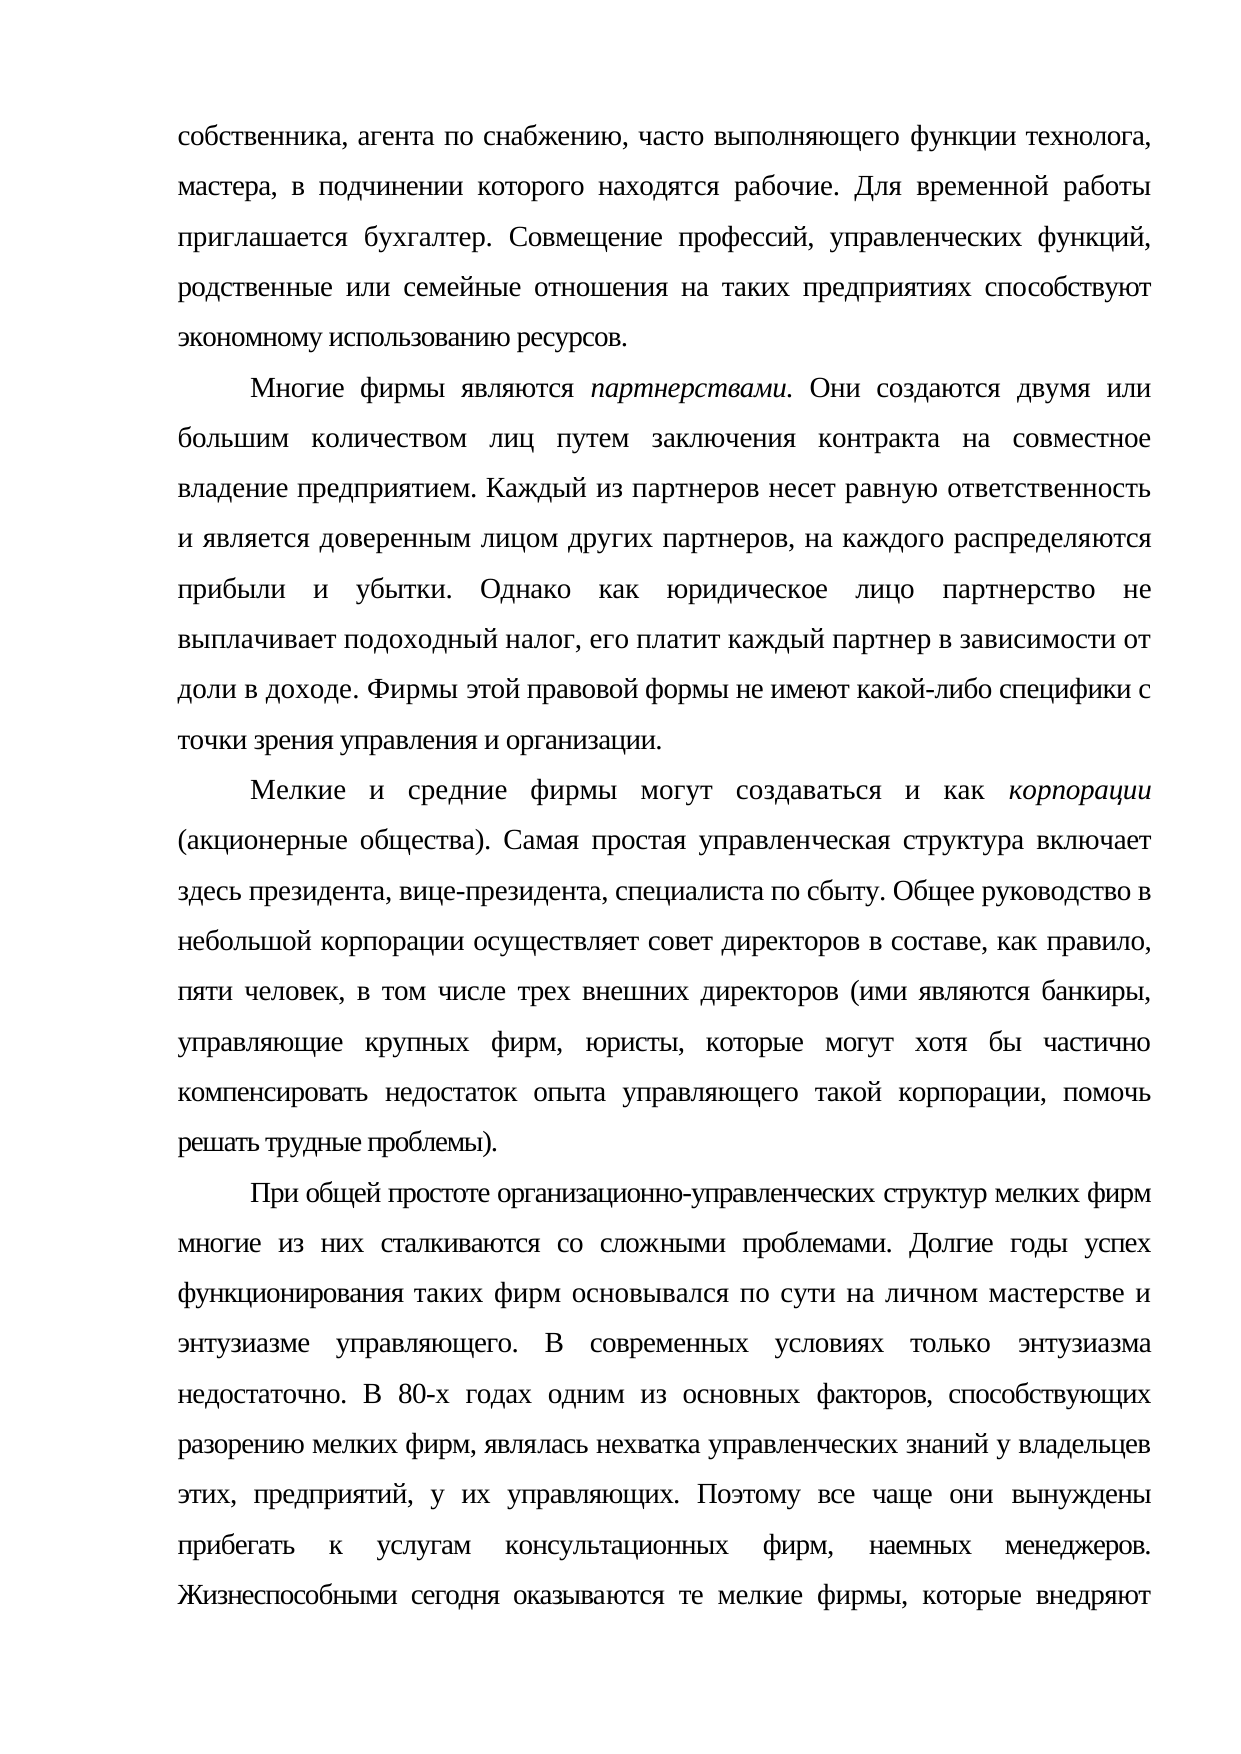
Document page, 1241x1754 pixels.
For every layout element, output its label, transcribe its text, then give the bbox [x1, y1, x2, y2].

text Мелкие и средние фирмы могут создаваться и как корпорации (акционерные общества). Самая простая управленческая структура включает здесь президента, вице-президента, специалиста по сбыту. Общее руководство в небольшой корпорации осуществляет совет директоров в составе, как правило, пяти человек, в том числе трех внешних директоров (ими являются банкиры, управляющие крупных фирм, юристы, которые могут хотя бы частично компенсировать недостаток опыта управляющего такой корпорации, помочь решать трудные проблемы). [177, 772, 1152, 1158]
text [177, 1175, 1152, 1611]
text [177, 118, 1152, 353]
text Многие фирмы являются партнерствами. Они создаются двумя или большим количеством лиц путем заключения контракта на совместное владение предприятием. Каждый из партнеров несет равную ответственность и является доверенным лицом других партнеров, на каждого распределяются прибыли и убытки. Однако как юридическое лицо партнерство не выплачивает подоходный налог, его платит каждый партнер в зависимости от доли в доходе. Фирмы этой правовой формы не имеют какой-либо специфики с точки зрения управления и организации. [177, 370, 1152, 755]
